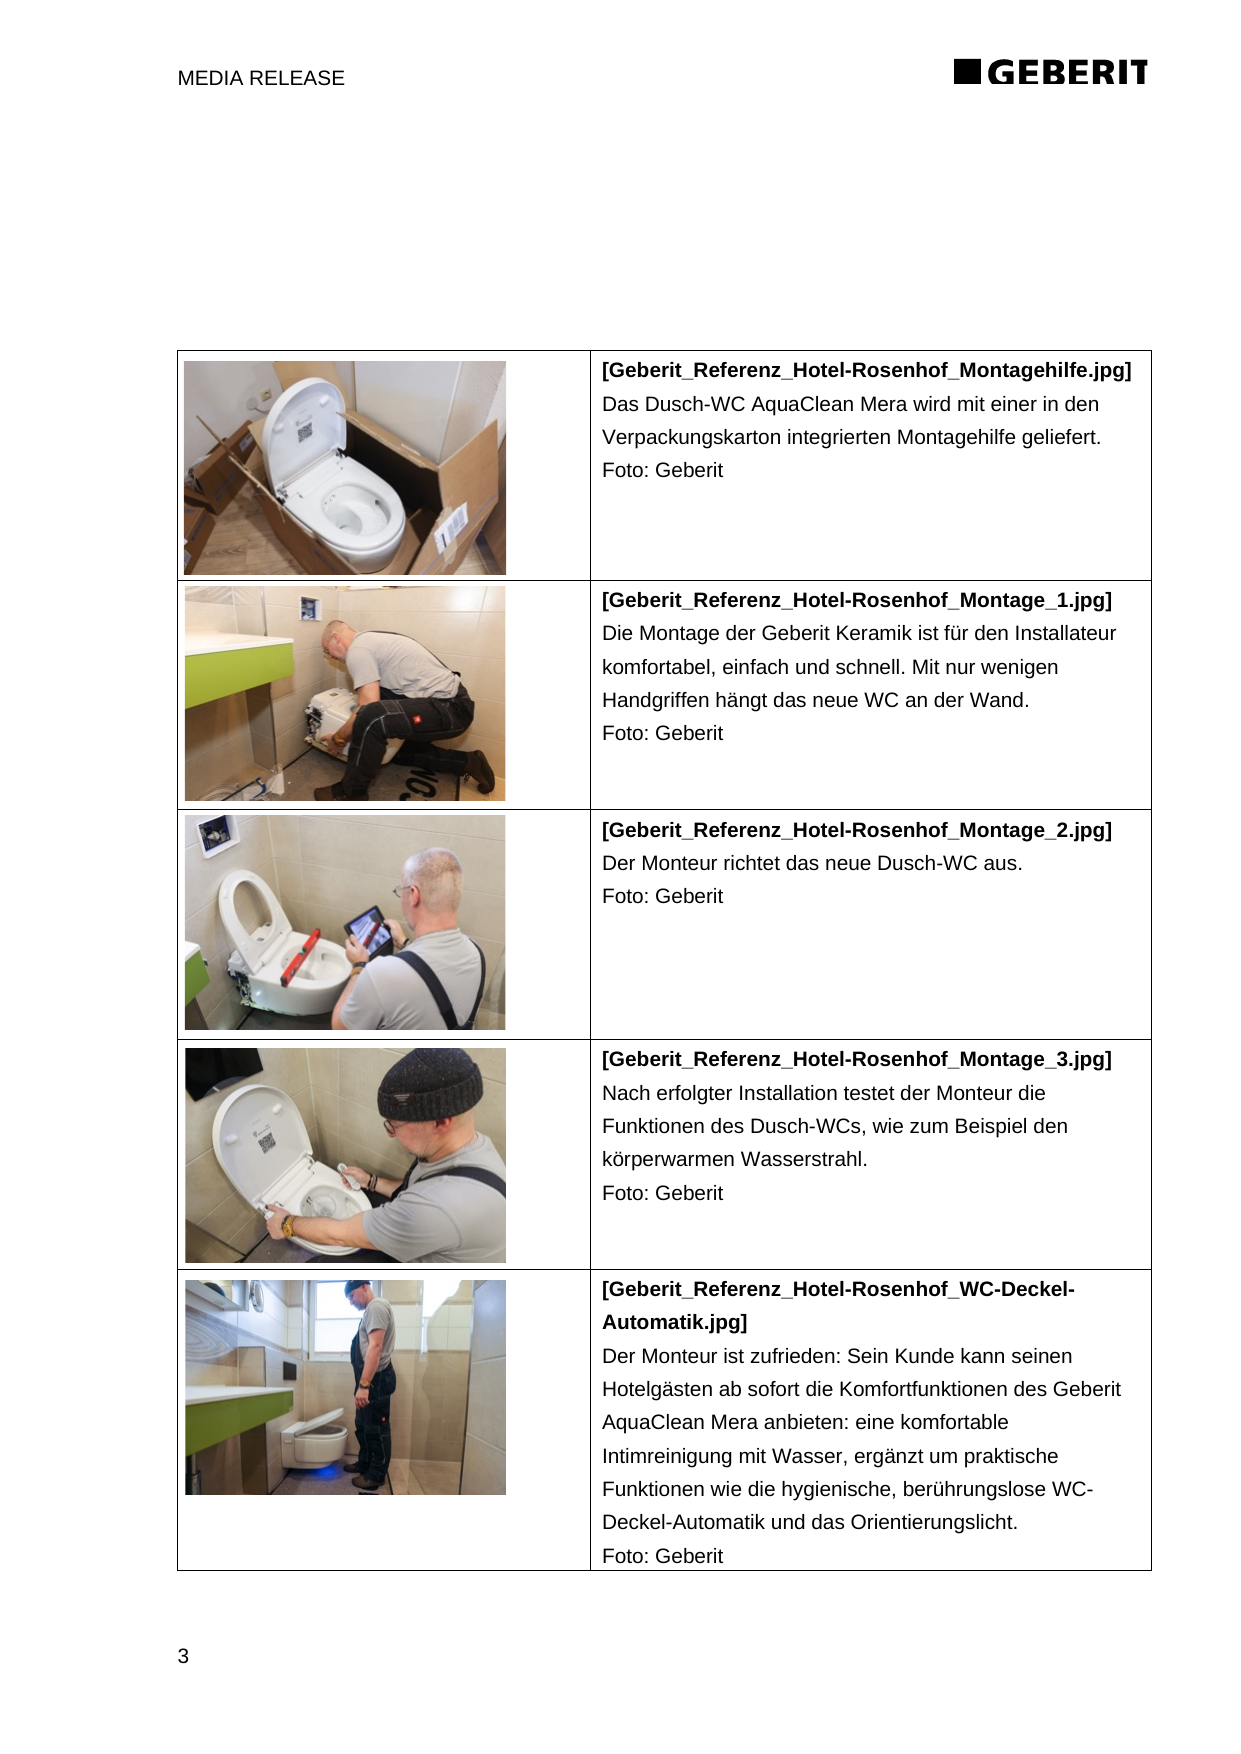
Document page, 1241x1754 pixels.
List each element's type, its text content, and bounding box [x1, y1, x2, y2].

picture [183, 361, 507, 575]
table_cell [Geberit_Referenz_Hotel-Rosenhof_Montage_2.jpg] Der Monteur richtet das neue Dusch-WC aus. Foto: Geberit [591, 810, 1151, 1039]
picture [185, 1048, 506, 1263]
table_cell [178, 1040, 590, 1269]
table_cell [178, 810, 590, 1039]
picture [953, 58, 1148, 84]
picture [185, 1280, 506, 1495]
table_cell [178, 1270, 590, 1570]
table_cell [178, 351, 590, 580]
table_cell [178, 581, 590, 809]
table_cell [Geberit_Referenz_Hotel-Rosenhof_Montagehilfe.jpg] Das Dusch-WC AquaClean Mera wird mit einer in den Verpackungskarton integrierten Montagehilfe geliefert. Foto: Geberit [591, 351, 1151, 580]
table_cell [Geberit_Referenz_Hotel-Rosenhof_Montage_3.jpg] Nach erfolgter Installation testet der Monteur die Funktionen des Dusch-WCs, wie zum Beispiel den körperwarmen Wasserstrahl. Foto: Geberit [591, 1040, 1151, 1269]
table_cell [Geberit_Referenz_Hotel-Rosenhof_WC-Deckel-Automatik.jpg] Der Monteur ist zufrieden: Sein Kunde kann seinen Hotelgästen ab sofort die Komfortfunktionen des Geberit AquaClean Mera anbieten: eine komfortable Intimreinigung mit Wasser, ergänzt um praktische Funktionen wie die hygienische, berührungslose WC-Deckel-Automatik und das Orientierungslicht. Foto: Geberit [591, 1270, 1151, 1570]
picture [184, 586, 506, 801]
table_cell [Geberit_Referenz_Hotel-Rosenhof_Montage_1.jpg] Die Montage der Geberit Keramik ist für den Installateur komfortabel, einfach und schnell. Mit nur wenigen Handgriffen hängt das neue WC an der Wand. Foto: Geberit [591, 581, 1151, 809]
picture [184, 815, 506, 1030]
